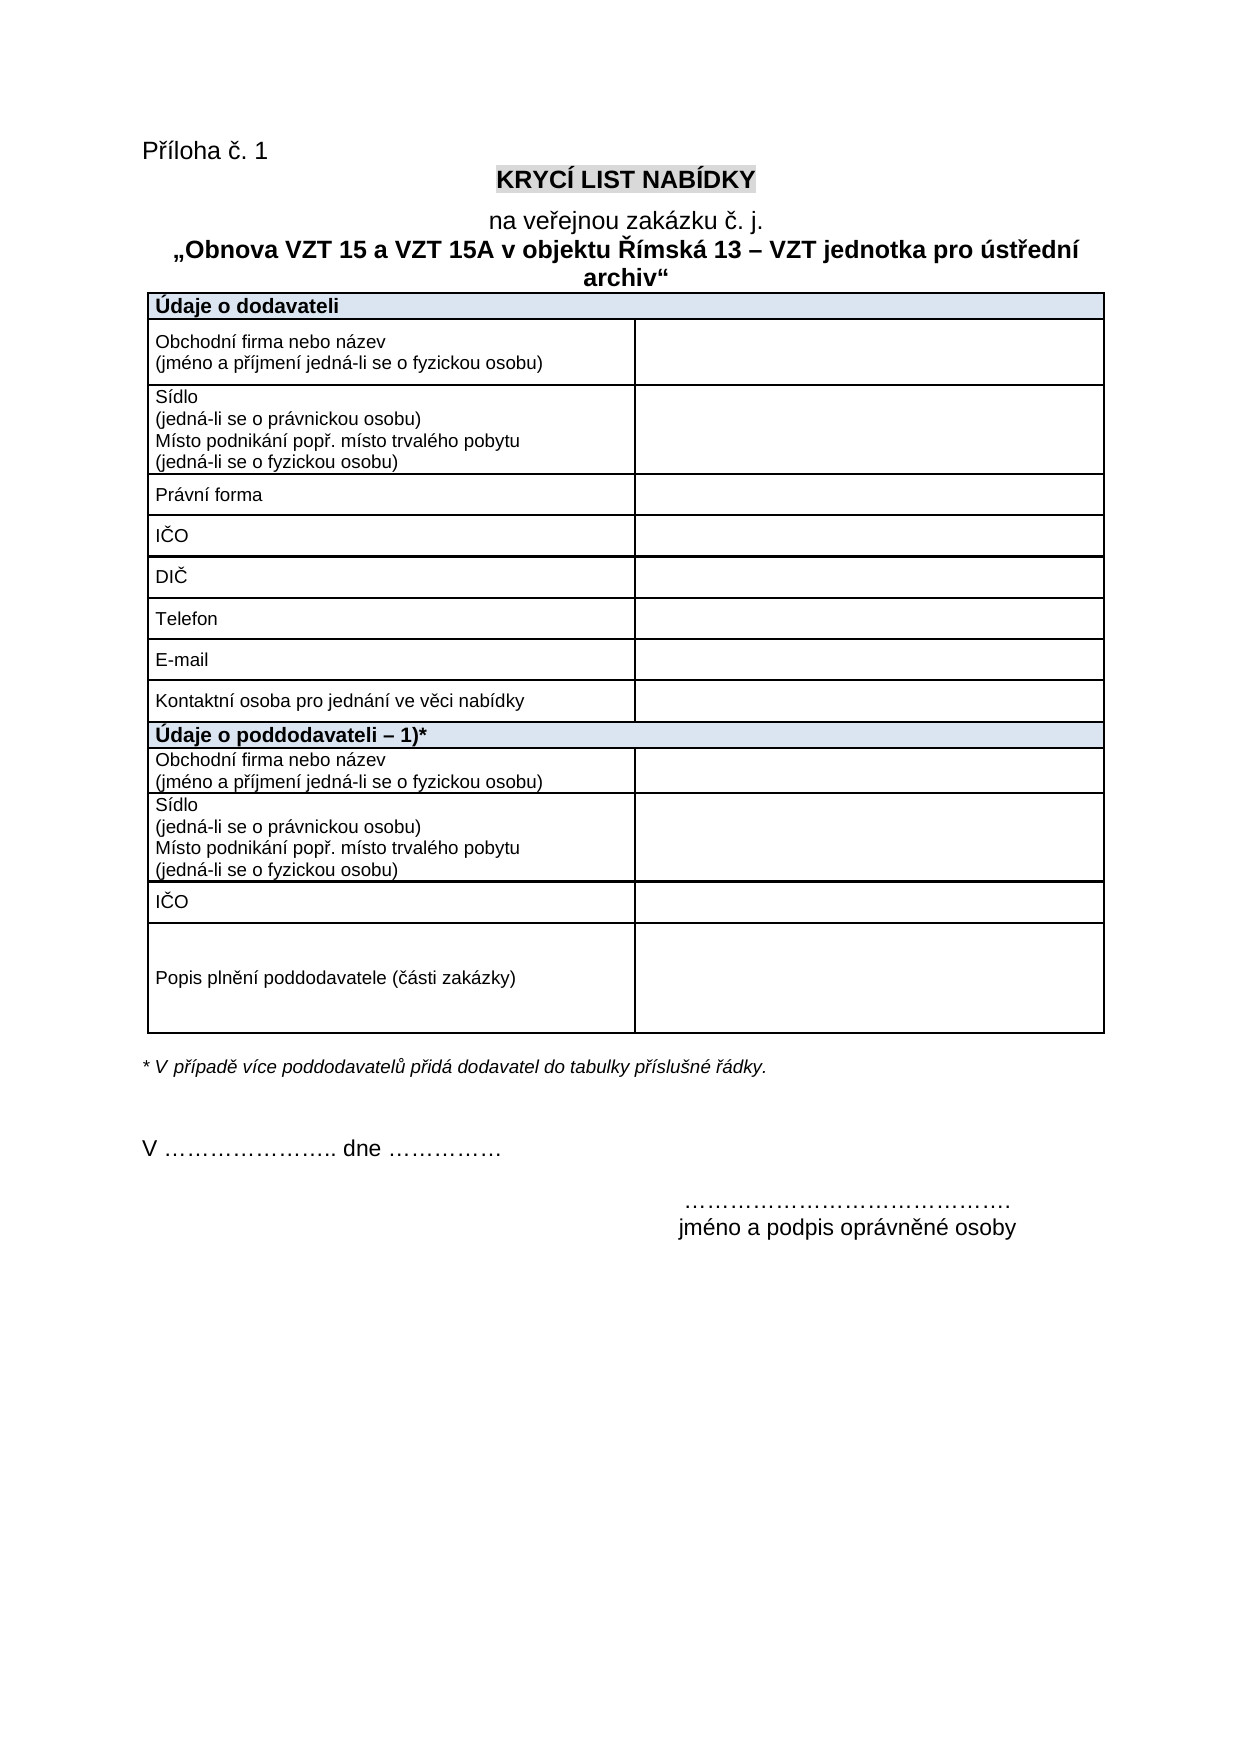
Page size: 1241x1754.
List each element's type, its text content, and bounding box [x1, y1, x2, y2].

text ……………………………………. [658, 1187, 1110, 1214]
table_cell Obchodní firma nebo název (jméno a příjmení jedná-li se o fyzickou osobu) [149, 749, 634, 792]
table_cell Kontaktní osoba pro jednání ve věci nabídky [149, 681, 634, 721]
text * V případě více poddodavatelů přidá dodavatel do tabulky příslušné řádky. [142, 1056, 1110, 1077]
table_cell Telefon [149, 599, 634, 638]
table_cell [636, 681, 1103, 721]
table_cell [636, 386, 1103, 473]
text jméno a podpis oprávněné osoby [584, 1214, 1110, 1240]
table_cell Popis plnění poddodavatele (části zakázky) [149, 924, 634, 1032]
table_cell [636, 320, 1103, 384]
table_cell [636, 558, 1103, 597]
text Krycí list nabídky [142, 164, 1110, 193]
text na veřejnou zakázku č. j. [142, 206, 1110, 234]
table_cell Sídlo (jedná-li se o právnickou osobu) Místo podnikání popř. místo trvalého pobytu (jedná-li se o fyzickou osobu) [149, 386, 634, 473]
table_cell [636, 516, 1103, 555]
text „Obnova VZT 15 a VZT 15A v objektu Římská 13 – VZT jednotka pro ústřední archiv“ [142, 234, 1110, 292]
table_cell [636, 749, 1103, 792]
table_cell Právní forma [149, 475, 634, 514]
table_cell DIČ [149, 558, 634, 597]
text V ………………….. dne …………… [142, 1135, 1110, 1161]
table_cell [636, 640, 1103, 679]
table_cell [636, 883, 1103, 922]
table_cell [636, 475, 1103, 514]
table_cell [636, 794, 1103, 880]
table_cell Obchodní firma nebo název (jméno a příjmení jedná-li se o fyzickou osobu) [149, 320, 634, 384]
table_cell [636, 924, 1103, 1032]
text Příloha č. 1 [142, 136, 1110, 164]
table_cell IČO [149, 516, 634, 555]
table_header Údaje o dodavateli [149, 294, 1103, 318]
table_cell E-mail [149, 640, 634, 679]
table_cell Údaje o poddodavateli – 1)* [149, 723, 1103, 747]
table_cell [636, 599, 1103, 638]
table_cell IČO [149, 883, 634, 922]
table_cell Sídlo (jedná-li se o právnickou osobu) Místo podnikání popř. místo trvalého pobytu (jedná-li se o fyzickou osobu) [149, 794, 634, 880]
